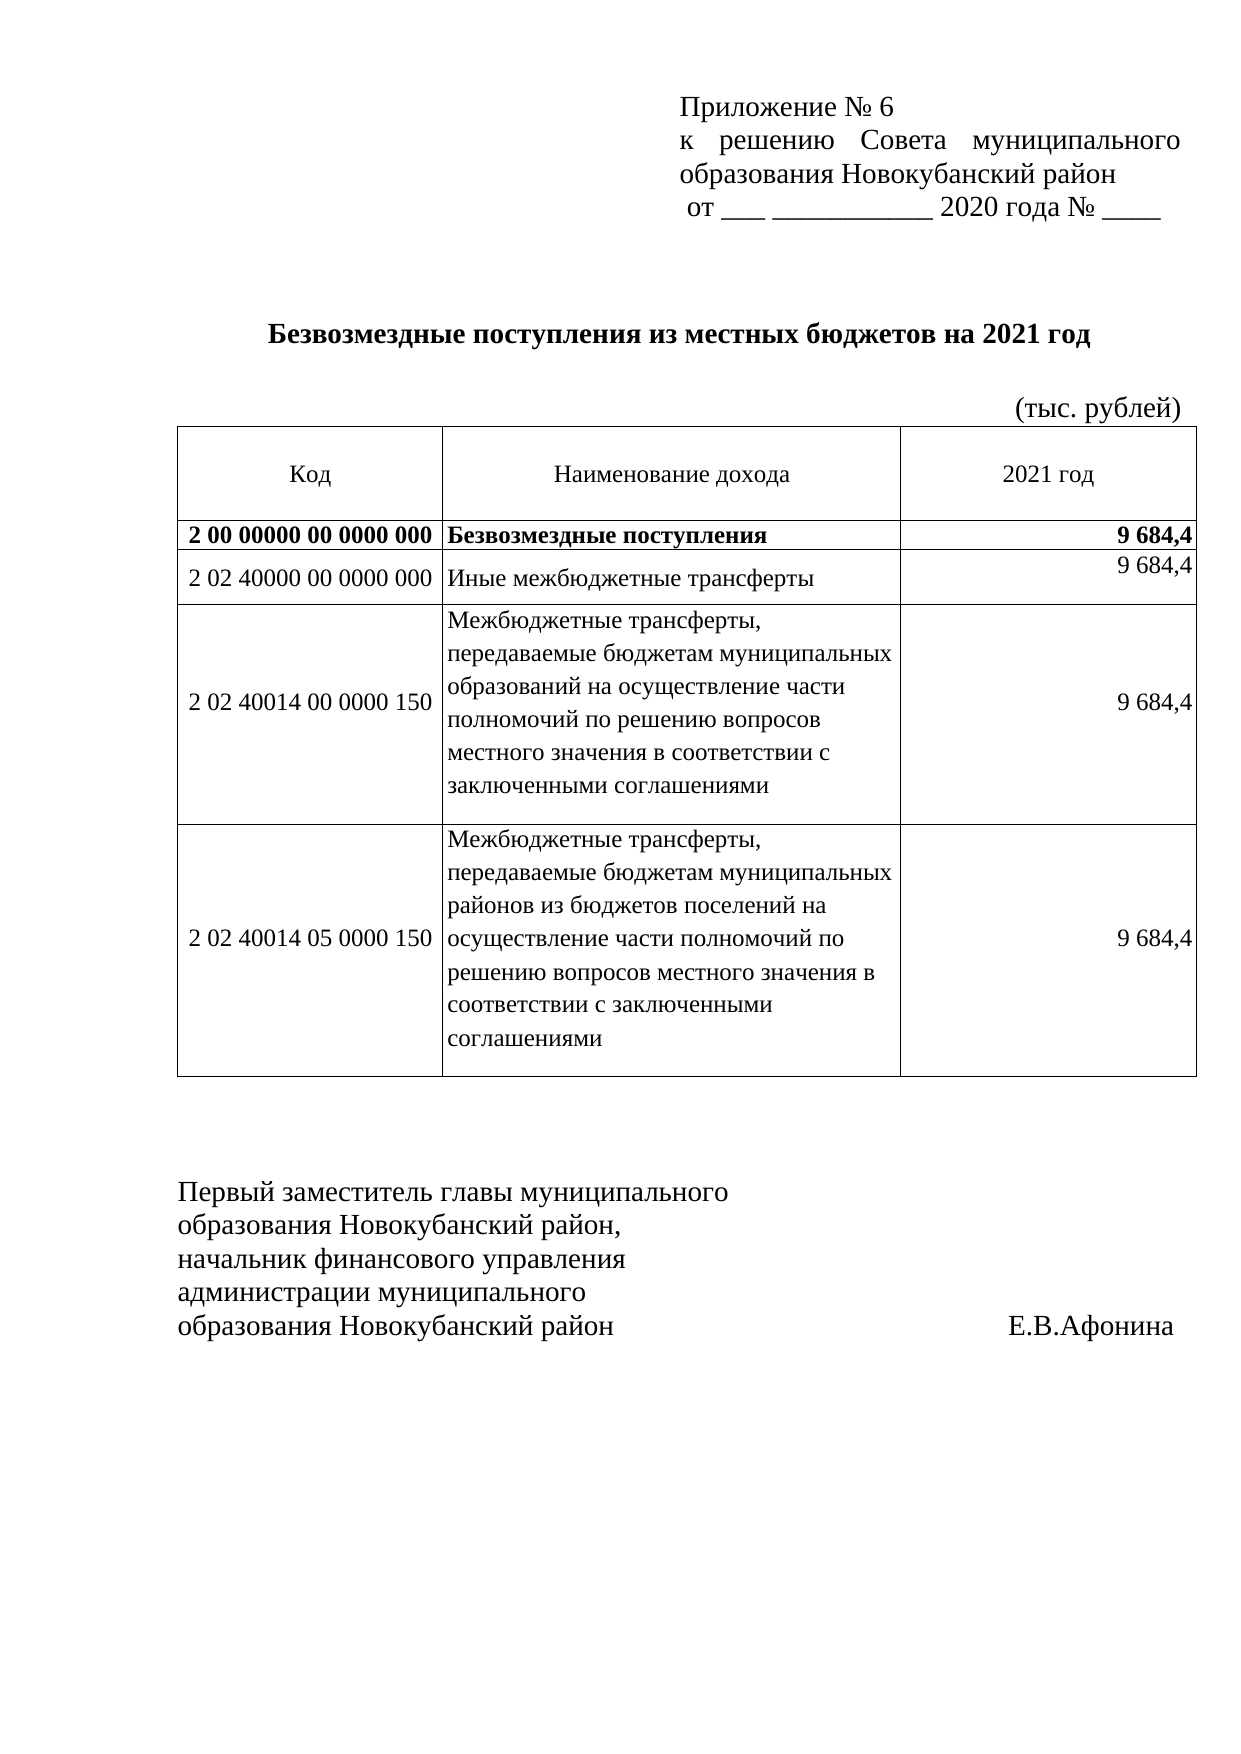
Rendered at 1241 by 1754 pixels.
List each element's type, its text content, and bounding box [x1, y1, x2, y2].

text Безвозмездные поступления из местных бюджетов на 2021 год [177, 316, 1181, 349]
table_cell 2 02 40014 05 0000 150 [178, 825, 442, 1076]
table_cell 2 00 00000 00 0000 000 [178, 521, 442, 549]
text администрации муниципального [177, 1274, 1181, 1308]
table_cell 9 684,4 [901, 825, 1196, 1076]
text (тыс. рублей) [177, 390, 1181, 424]
text к решению Совета муниципального образования Новокубанский район [679, 122, 1181, 189]
text образования Новокубанский район Е.В.Афонина [177, 1308, 1181, 1341]
text Приложение № 6 [679, 89, 1181, 122]
table_cell 9 684,4 [901, 521, 1196, 549]
table_cell Безвозмездные поступления [443, 521, 900, 549]
table_header Код [178, 427, 442, 519]
table_cell 9 684,4 [901, 605, 1196, 823]
text Первый заместитель главы муниципального [177, 1174, 1181, 1207]
table_cell 2 02 40014 00 0000 150 [178, 605, 442, 823]
text начальник финансового управления [177, 1241, 1181, 1274]
table_header 2021 год [901, 427, 1196, 519]
table_cell Межбюджетные трансферты, передаваемые бюджетам муниципальных образований на осуществление части полномочий по решению вопросов местного значения в соответствии с заключенными соглашениями [443, 605, 900, 823]
table_cell 2 02 40000 00 0000 000 [178, 550, 442, 604]
table_cell 9 684,4 [901, 550, 1196, 604]
text от ___ ___________ 2020 года № ____ [679, 189, 1181, 223]
table_cell Межбюджетные трансферты, передаваемые бюджетам муниципальных районов из бюджетов поселений на осуществление части полномочий по решению вопросов местного значения в соответствии с заключенными соглашениями [443, 825, 900, 1076]
table_cell Иные межбюджетные трансферты [443, 550, 900, 604]
table_header Наименование дохода [443, 427, 900, 519]
text образования Новокубанский район, [177, 1207, 1181, 1241]
